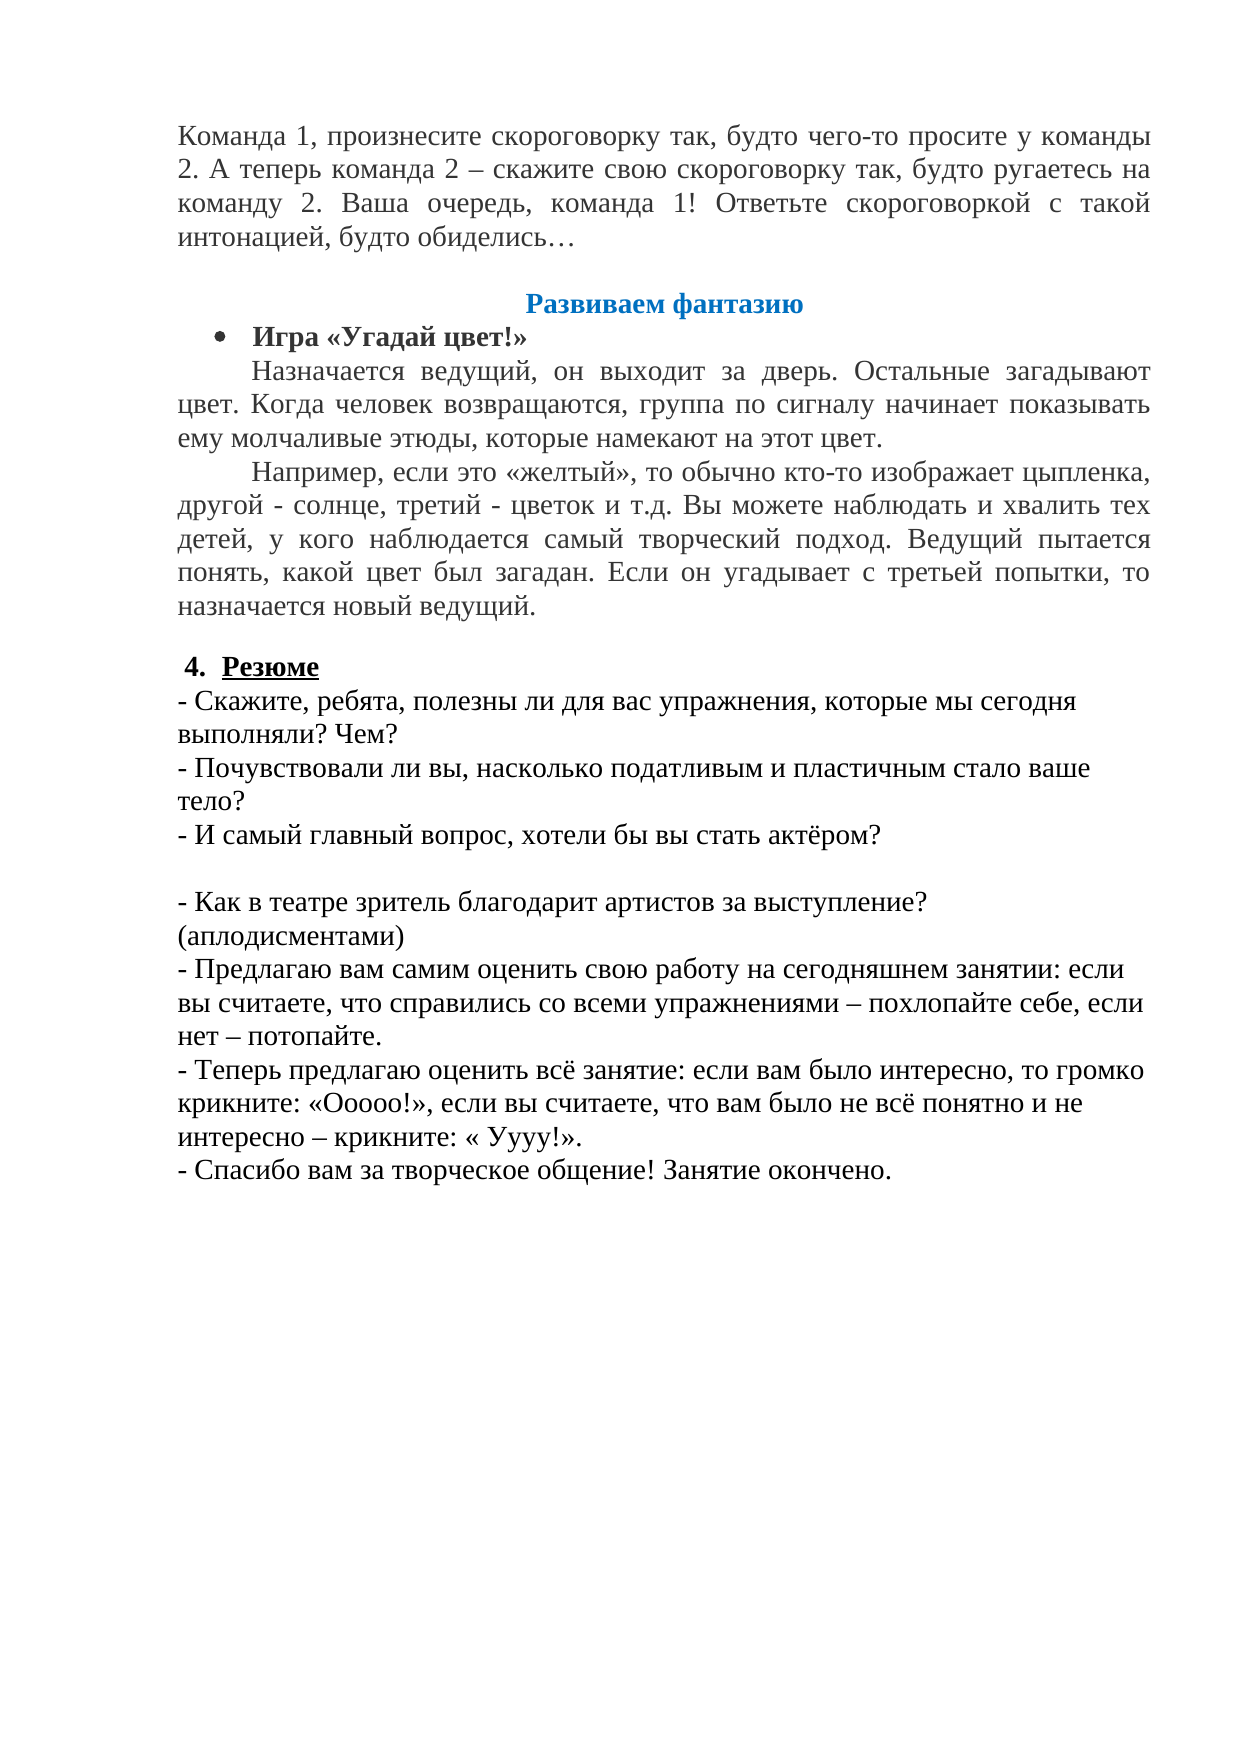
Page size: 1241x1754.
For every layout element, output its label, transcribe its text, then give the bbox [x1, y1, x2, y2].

text Например, если это «желтый», то обычно кто-то изображает цыпленка, другой - солнце, третий - цветок и т.д. Вы можете наблюдать и хвалить тех детей, у кого наблюдается самый творческий подход. Ведущий пытается понять, какой цвет был загадан. Если он угадывает с третьей попытки, то назначается новый ведущий. [177, 454, 1152, 621]
text - Скажите, ребята, полезны ли для вас упражнения, которые мы сегодня выполняли? Чем? [398, 683, 1152, 750]
text - Почувствовали ли вы, насколько податливым и пластичным стало ваше тело? [177, 750, 1152, 817]
text - И самый главный вопрос, хотели бы вы стать актёром? - Как в театре зритель благодарит артистов за выступление? (аплодисментами) - Предлагаю вам самим оценить свою работу на сегодняшнем занятии: если вы считаете, что справились со всеми упражнениями – похлопайте себе, если нет – потопайте. - Теперь предлагаю оценить всё занятие: если вам было интересно, то громко крикните: «Ооооо!», если вы считаете, что вам было не всё понятно и не интересно – крикните: « Уууу!». - Спасибо вам за творческое общение! Занятие окончено. [177, 817, 1152, 1186]
list Резюме [184, 649, 1152, 683]
text Развиваем фантазию [177, 286, 1152, 319]
text Команда 1, произнесите скороговорку так, будто чего-то просите у команды 2. А теперь команда 2 – скажите свою скороговорку так, будто ругаетесь на команду 2. Ваша очередь, команда 1! Ответьте скороговоркой с такой интонацией, будто обиделись… [177, 118, 1152, 252]
text Назначается ведущий, он выходит за дверь. Остальные загадывают цвет. Когда человек возвращаются, группа по сигналу начинает показывать ему молчаливые этюды, которые намекают на этот цвет. [177, 353, 1152, 454]
list Игра «Угадай цвет!» [215, 319, 1152, 353]
